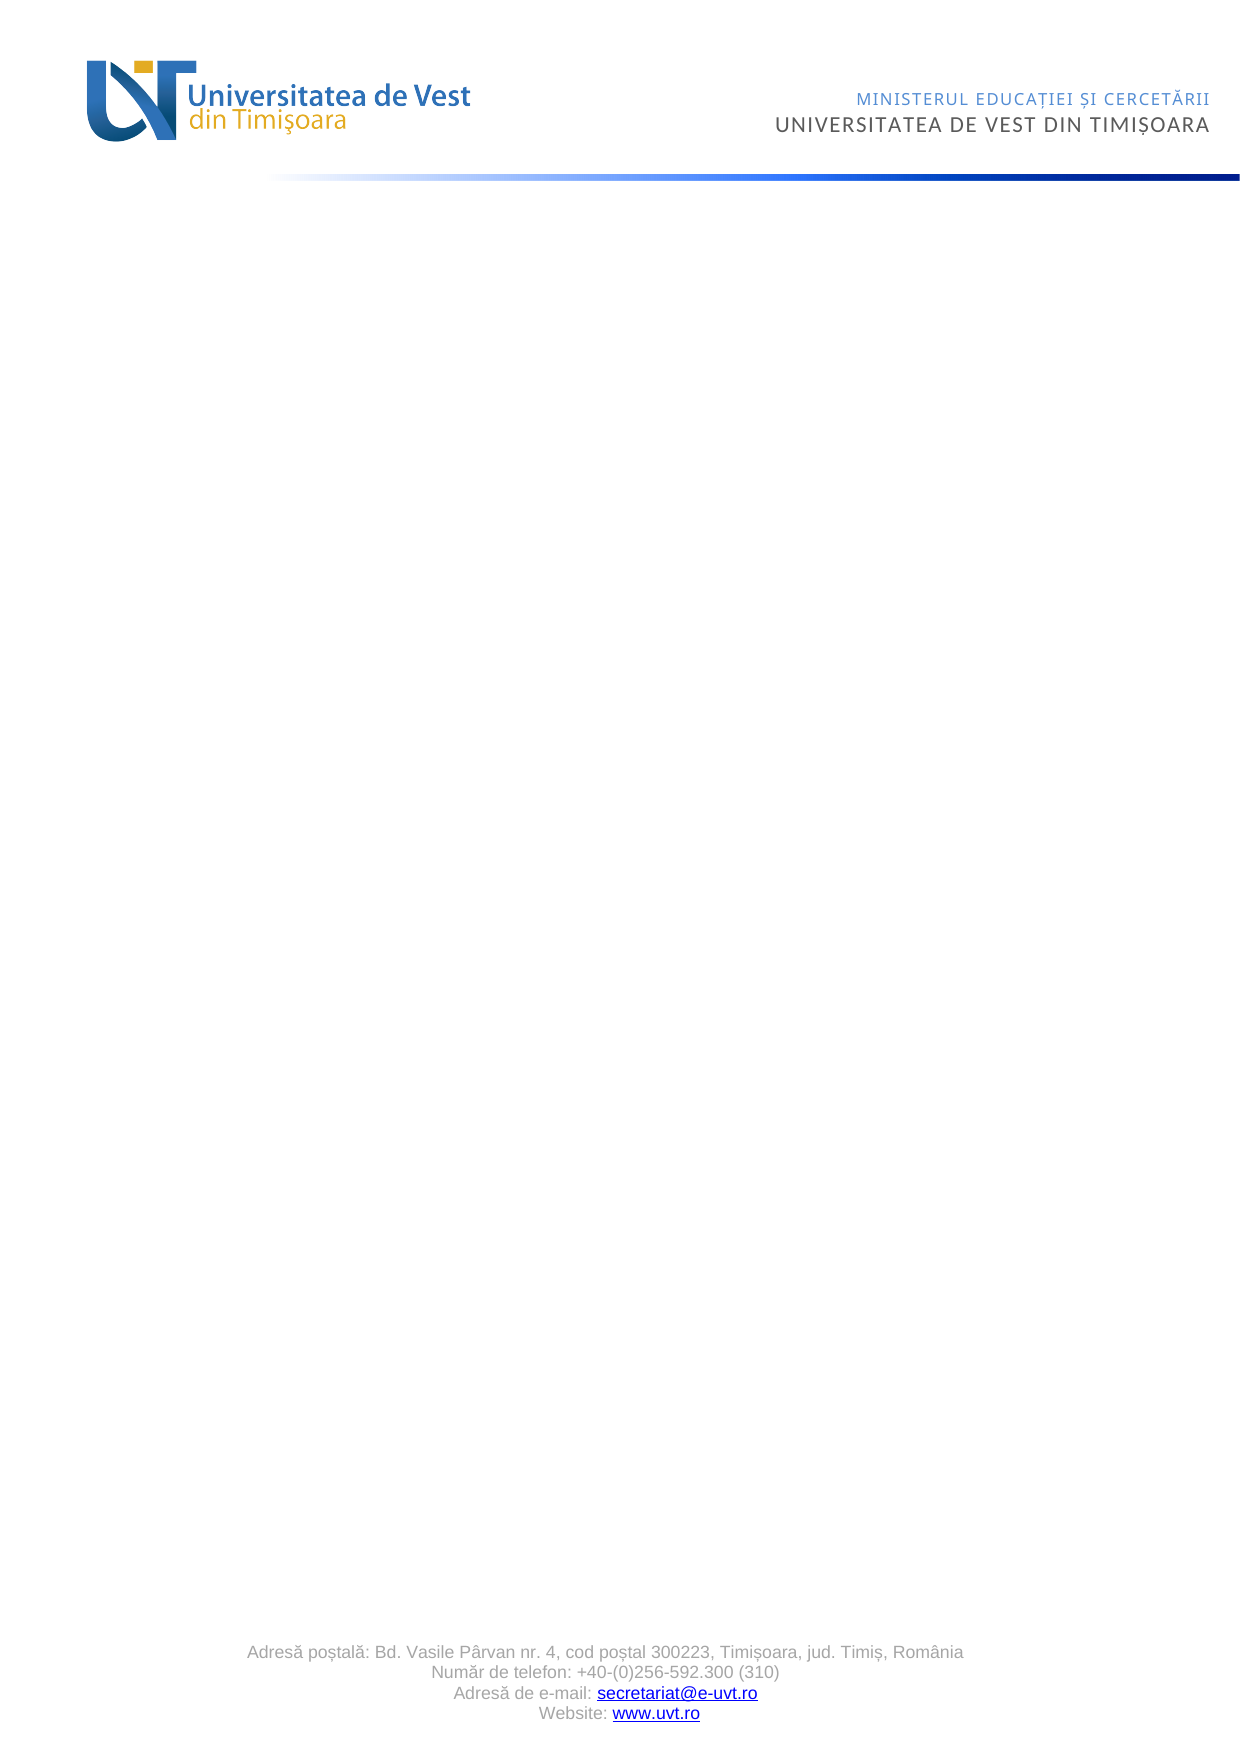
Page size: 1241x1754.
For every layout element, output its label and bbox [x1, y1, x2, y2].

picture [75, 30, 482, 171]
picture [266, 174, 1240, 181]
